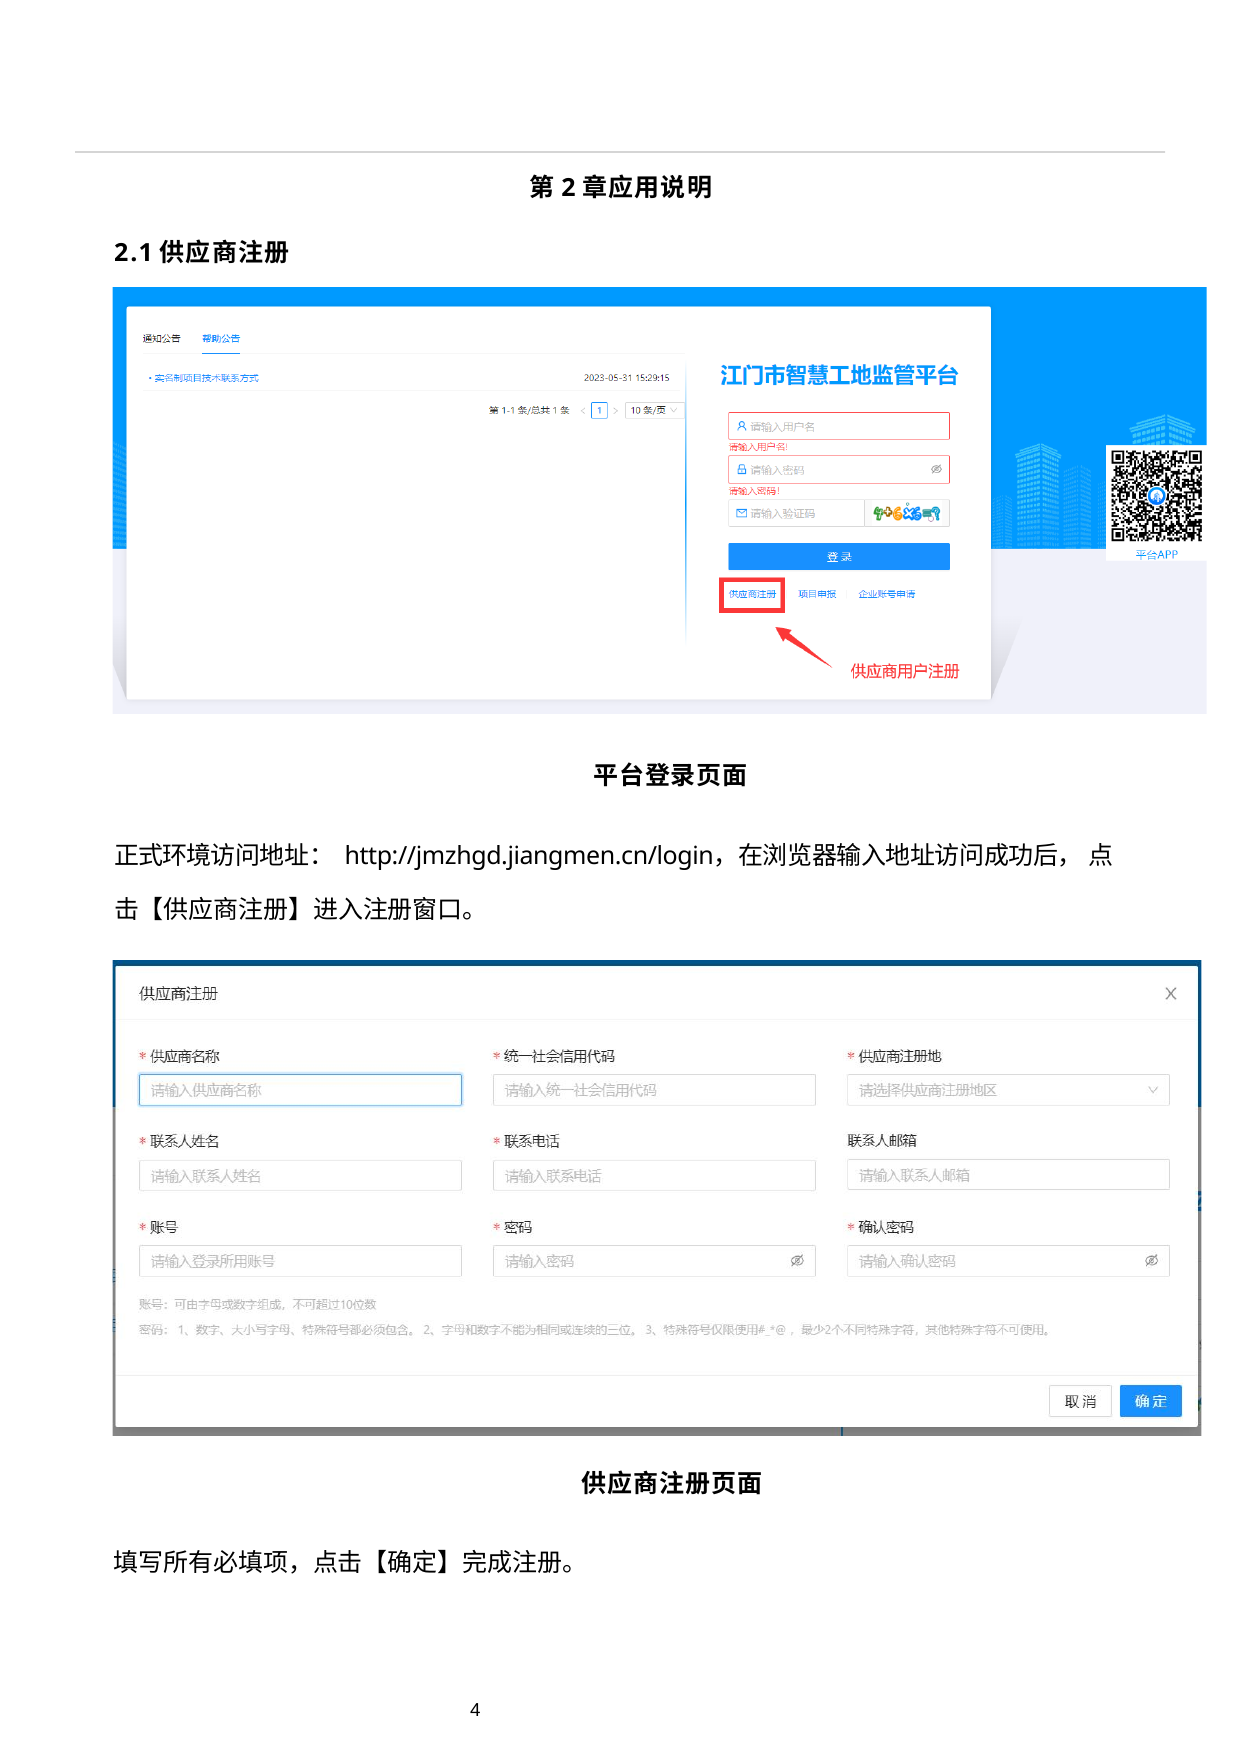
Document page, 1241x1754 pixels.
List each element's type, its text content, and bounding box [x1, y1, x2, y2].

text 平台登录页面 [593, 756, 1128, 792]
picture [112, 960, 1202, 1436]
text 填写所有必填项，点击【确定】完成注册。 [114, 1543, 1128, 1584]
picture [112, 287, 1207, 714]
text 供应商注册页面 [581, 1463, 1128, 1499]
text 正式环境访问地址： http://jmzhgd.jiangmen.cn/login，在浏览器输入地址访问成功后， 点击【供应商注册】进入注册窗口。 [114, 835, 1128, 926]
text 2.1供应商注册 [114, 233, 1128, 269]
text 第2章应用说明 [114, 167, 1128, 203]
